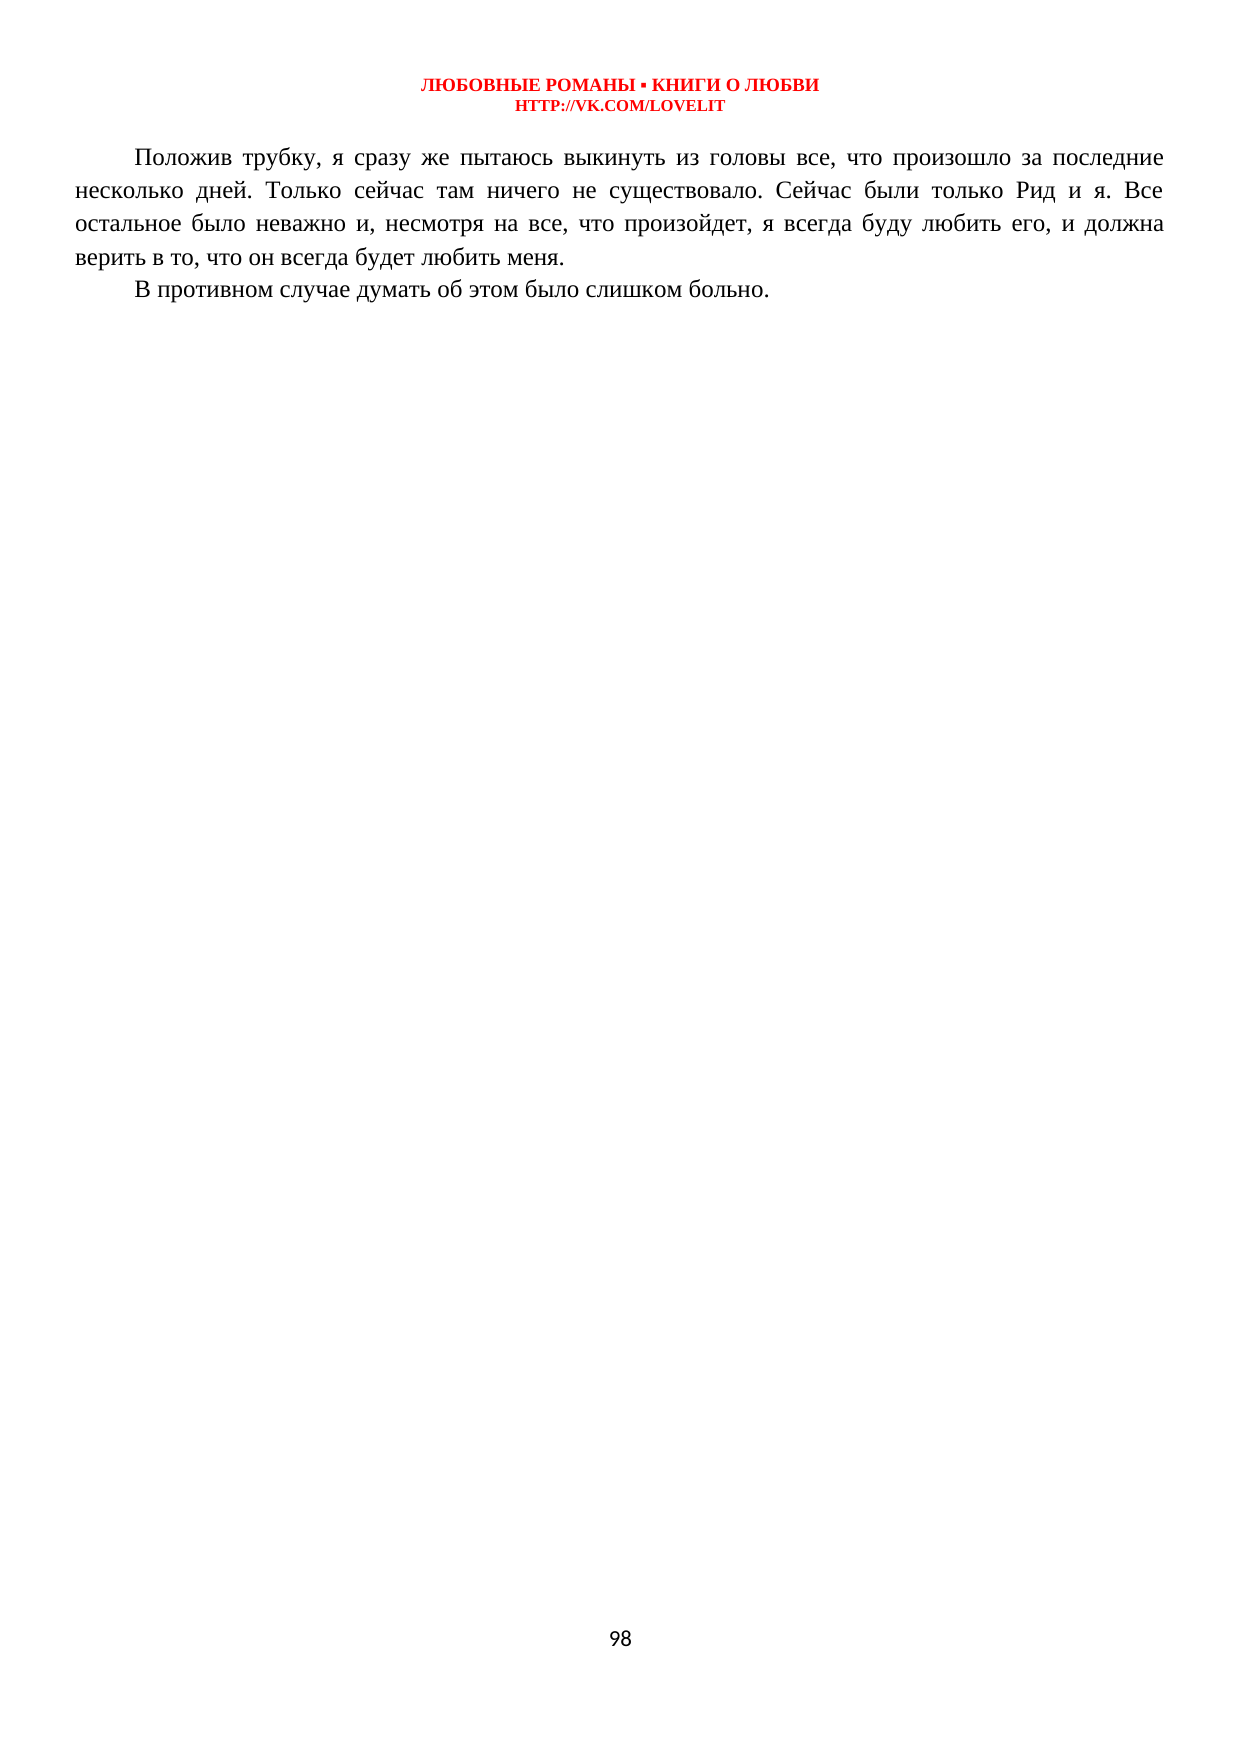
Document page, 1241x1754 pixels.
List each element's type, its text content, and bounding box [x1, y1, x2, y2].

text В противном случае думать об этом было слишком больно. [75, 274, 1165, 303]
text Положив трубку, я сразу же пытаюсь выкинуть из головы все, что произошло за последние несколько дней. Только сейчас там ничего не существовало. Сейчас были только Рид и я. Все остальное было неважно и, несмотря на все, что произойдет, я всегда буду любить его, и должна верить в то, что он всегда будет любить меня. [75, 142, 1165, 270]
